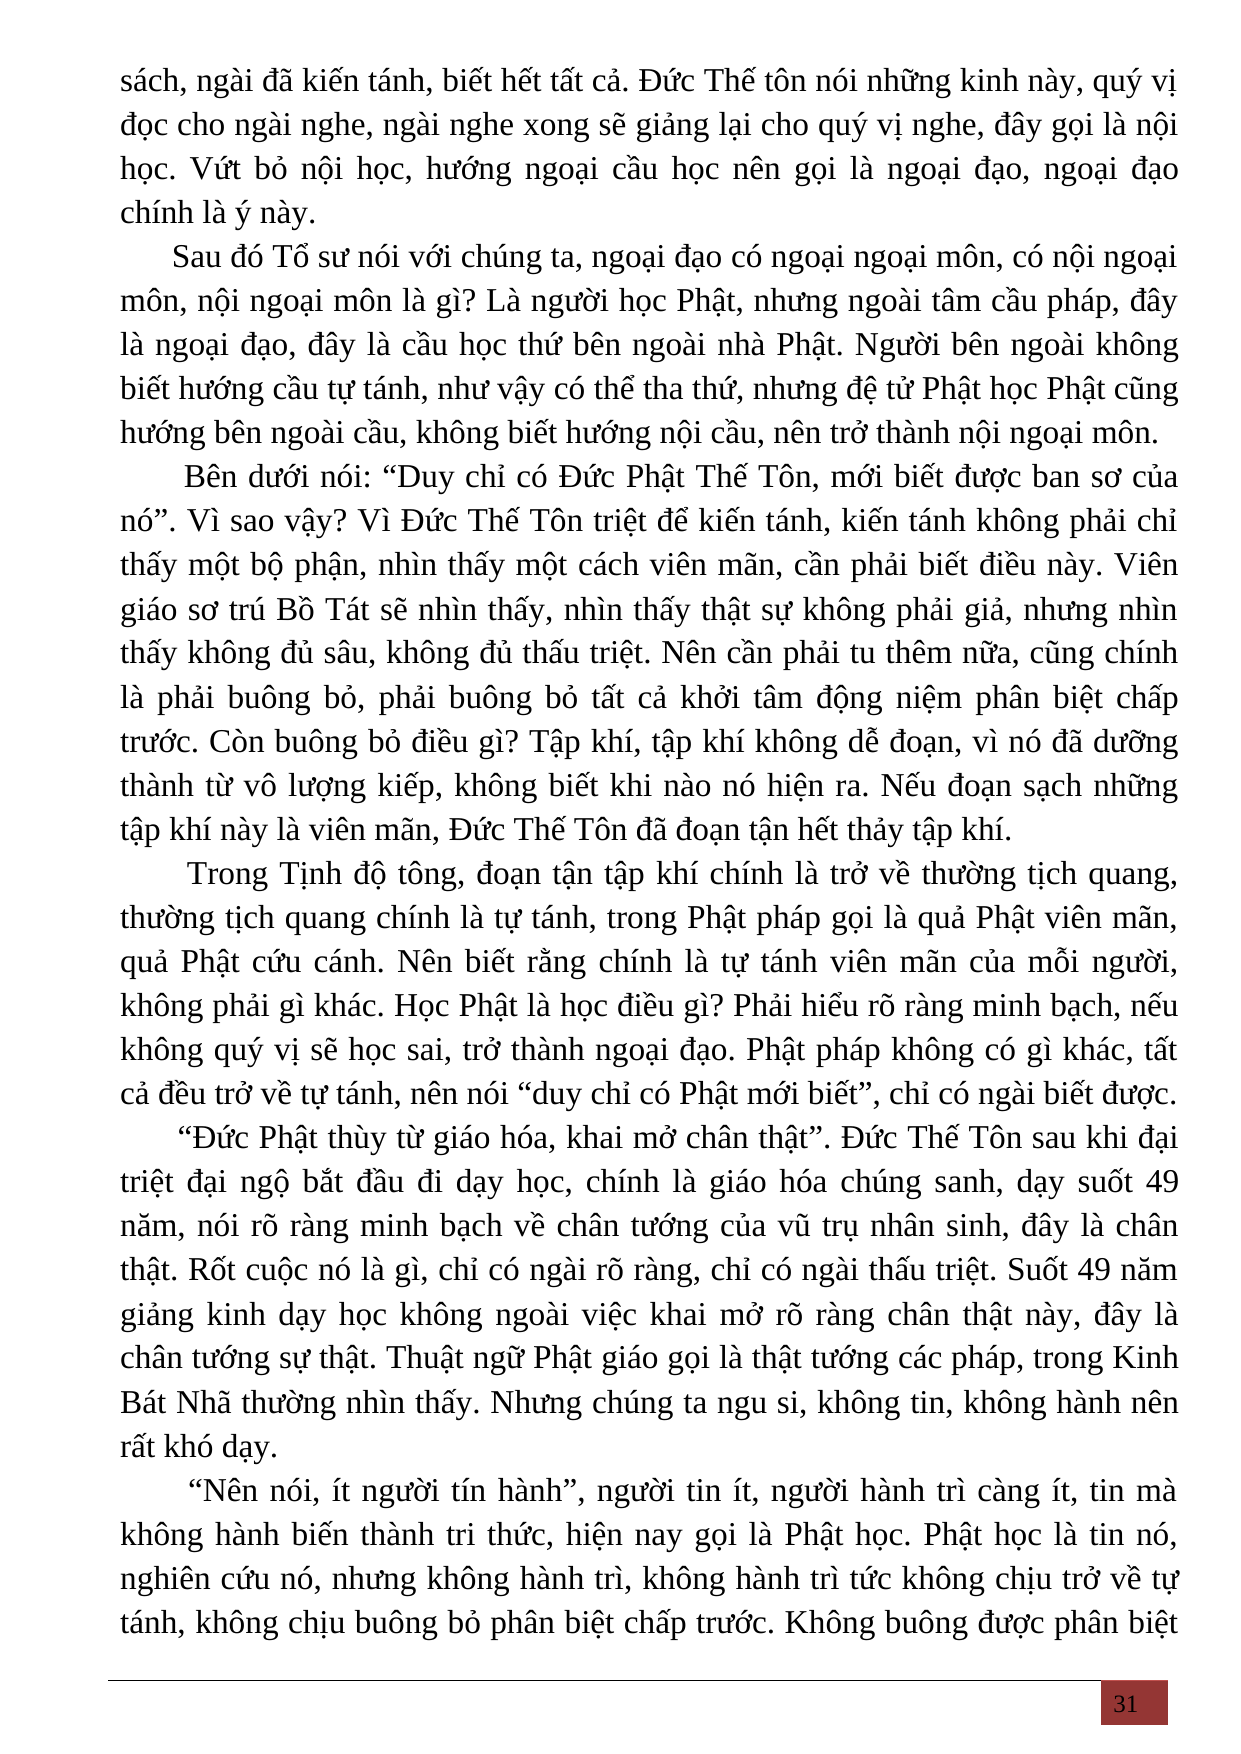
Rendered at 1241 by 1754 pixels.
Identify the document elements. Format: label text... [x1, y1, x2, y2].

text Sau đó Tổ sư nói với chúng ta, ngoại đạo có ngoại ngoại môn, có nội ngoại môn, nội ngoại môn là gì? Là người học Phật, nhưng ngoài tâm cầu pháp, đây là ngoại đạo, đây là cầu học thứ bên ngoài nhà Phật. Người bên ngoài không biết hướng cầu tự tánh, như vậy có thể tha thứ, nhưng đệ tử Phật học Phật cũng hướng bên ngoài cầu, không biết hướng nội cầu, nên trở thành nội ngoại môn. [120, 236, 1180, 451]
text “Đức Phật thùy từ giáo hóa, khai mở chân thật”. Đức Thế Tôn sau khi đại triệt đại ngộ bắt đầu đi dạy học, chính là giáo hóa chúng sanh, dạy suốt 49 năm, nói rõ ràng minh bạch về chân tướng của vũ trụ nhân sinh, đây là chân thật. Rốt cuộc nó là gì, chỉ có ngài rõ ràng, chỉ có ngài thấu triệt. Suốt 49 năm giảng kinh dạy học không ngoài việc khai mở rõ ràng chân thật này, đây là chân tướng sự thật. Thuật ngữ Phật giáo gọi là thật tướng các pháp, trong Kinh Bát Nhã thường nhìn thấy. Nhưng chúng ta ngu si, không tin, không hành nên rất khó dạy. [120, 1117, 1180, 1464]
text Bên dưới nói: “Duy chỉ có Đức Phật Thế Tôn, mới biết được ban sơ của nó”. Vì sao vậy? Vì Đức Thế Tôn triệt để kiến tánh, kiến tánh không phải chỉ thấy một bộ phận, nhìn thấy một cách viên mãn, cần phải biết điều này. Viên giáo sơ trú Bồ Tát sẽ nhìn thấy, nhìn thấy thật sự không phải giả, nhưng nhìn thấy không đủ sâu, không đủ thấu triệt. Nên cần phải tu thêm nữa, cũng chính là phải buông bỏ, phải buông bỏ tất cả khởi tâm động niệm phân biệt chấp trước. Còn buông bỏ điều gì? Tập khí, tập khí không dễ đoạn, vì nó đã dưỡng thành từ vô lượng kiếp, không biết khi nào nó hiện ra. Nếu đoạn sạch những tập khí này là viên mãn, Đức Thế Tôn đã đoạn tận hết thảy tập khí. [120, 457, 1180, 847]
text Trong Tịnh độ tông, đoạn tận tập khí chính là trở về thường tịch quang, thường tịch quang chính là tự tánh, trong Phật pháp gọi là quả Phật viên mãn, quả Phật cứu cánh. Nên biết rằng chính là tự tánh viên mãn của mỗi người, không phải gì khác. Học Phật là học điều gì? Phải hiểu rõ ràng minh bạch, nếu không quý vị sẽ học sai, trở thành ngoại đạo. Phật pháp không có gì khác, tất cả đều trở về tự tánh, nên nói “duy chỉ có Phật mới biết”, chỉ có ngài biết được. [120, 853, 1180, 1112]
